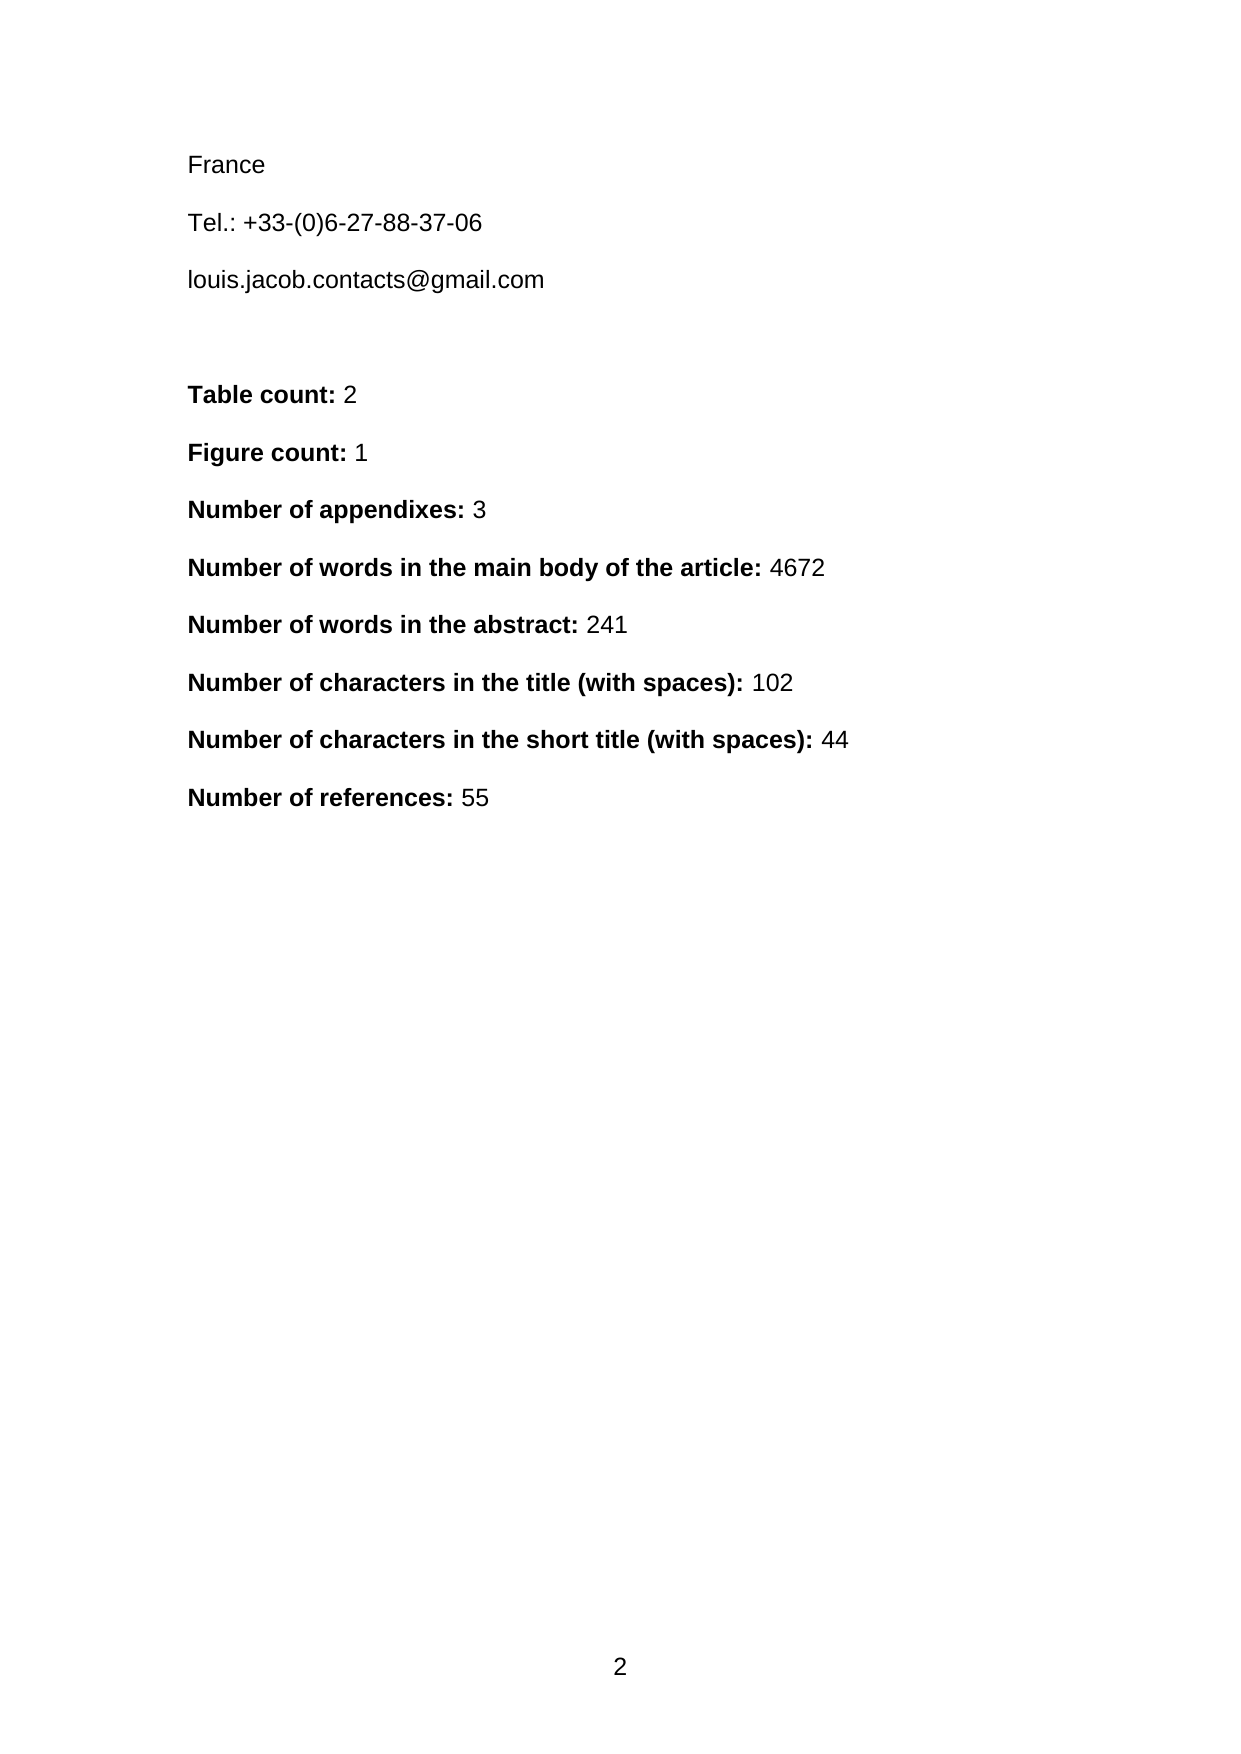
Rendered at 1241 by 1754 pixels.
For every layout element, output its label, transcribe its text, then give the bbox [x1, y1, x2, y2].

text France [187, 150, 1053, 179]
text Number of words in the main body of the article: 4672 [187, 552, 1053, 581]
text Table count: 2 [187, 380, 1053, 409]
text Number of words in the abstract: 241 [187, 610, 1053, 639]
text louis.jacob.contacts@gmail.com [187, 265, 1053, 294]
text Tel.: +33-(0)6-27-88-37-06 [187, 207, 1053, 236]
text Number of characters in the short title (with spaces): 44 [187, 725, 1053, 754]
text Number of references: 55 [187, 782, 1053, 811]
text Number of appendixes: 3 [187, 495, 1053, 524]
text Figure count: 1 [187, 437, 1053, 466]
text Number of characters in the title (with spaces): 102 [187, 667, 1053, 696]
